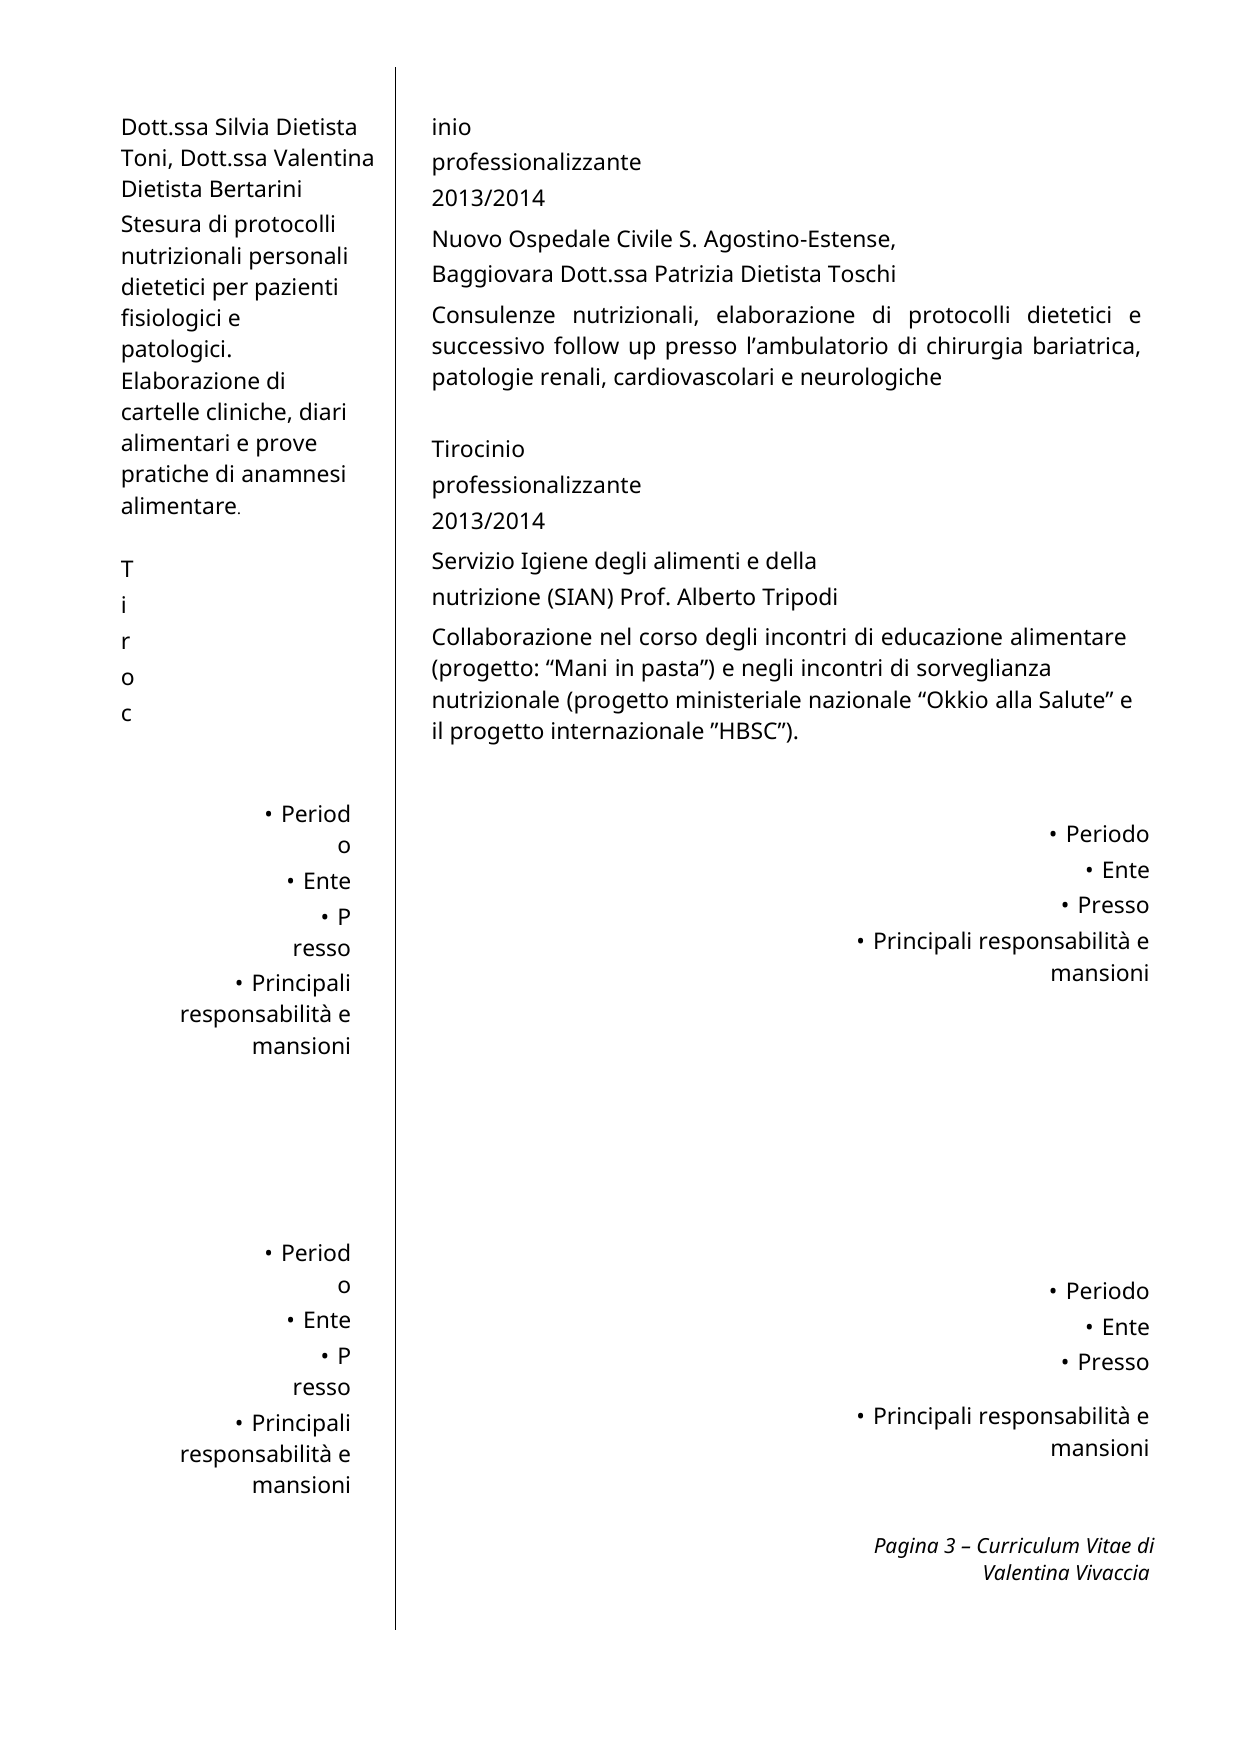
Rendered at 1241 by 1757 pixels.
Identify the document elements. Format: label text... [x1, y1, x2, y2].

list Ente [283, 865, 351, 896]
text Nuovo Ospedale Civile S. Agostino-Estense, Baggiovara Dott.ssa Patrizia Dietista Toschi [431, 222, 921, 290]
text Valentina Vivaccia [391, 1560, 1149, 1585]
text mansioni [391, 1432, 1149, 1463]
text Dott.ssa Silvia Dietista Toni, Dott.ssa Valentina Dietista Bertarini [121, 110, 384, 204]
list Presso [264, 900, 351, 963]
text mansioni [77, 1469, 351, 1500]
list Presso [577, 889, 1149, 921]
text Collaborazione nel corso degli incontri di educazione alimentare (progetto: “Mani in pasta”) e negli incontri di sorveglianza nutrizionale (progetto ministeriale nazionale “Okkio alla Salute” e il progetto internazionale ”HBSC”). [431, 621, 1133, 746]
text Servizio Igiene degli alimenti e della nutrizione (SIAN) Prof. Alberto Tripodi [431, 545, 906, 612]
text Stesura di protocolli nutrizionali personali dietetici per pazienti fisiologici e patologici. Elaborazione di cartelle cliniche, diari alimentari e prove pratiche di anamnesi alimentare. [121, 208, 358, 521]
list Ente [596, 854, 1149, 885]
list Principali responsabilità e [403, 1400, 1149, 1431]
list Periodo [566, 1275, 1149, 1307]
text Consulenze nutrizionali, elaborazione di protocolli dietetici e successivo follow up presso l’ambulatorio di chirurgia bariatrica, patologie renali, cardiovascolari e neurologiche [431, 299, 1141, 392]
list Periodo [253, 1237, 351, 1300]
list Principali responsabilità e [403, 925, 1149, 956]
text Tirocinio professionalizzante 2013/2014 [431, 433, 683, 536]
list Ente [596, 1311, 1149, 1342]
list Ente [283, 1304, 351, 1335]
text mansioni [391, 956, 1149, 988]
text Tirocinio professionalizzante 2013/2014 [431, 110, 683, 213]
list Principali responsabilità e [89, 1406, 351, 1469]
list Presso [577, 1346, 1149, 1378]
text mansioni [77, 1030, 351, 1061]
list Presso [264, 1340, 351, 1402]
list Periodo [253, 798, 351, 861]
list Periodo [566, 818, 1149, 850]
list Principali responsabilità e [89, 967, 351, 1030]
text Pagina 3 – Curriculum Vitae di [391, 1531, 1154, 1560]
